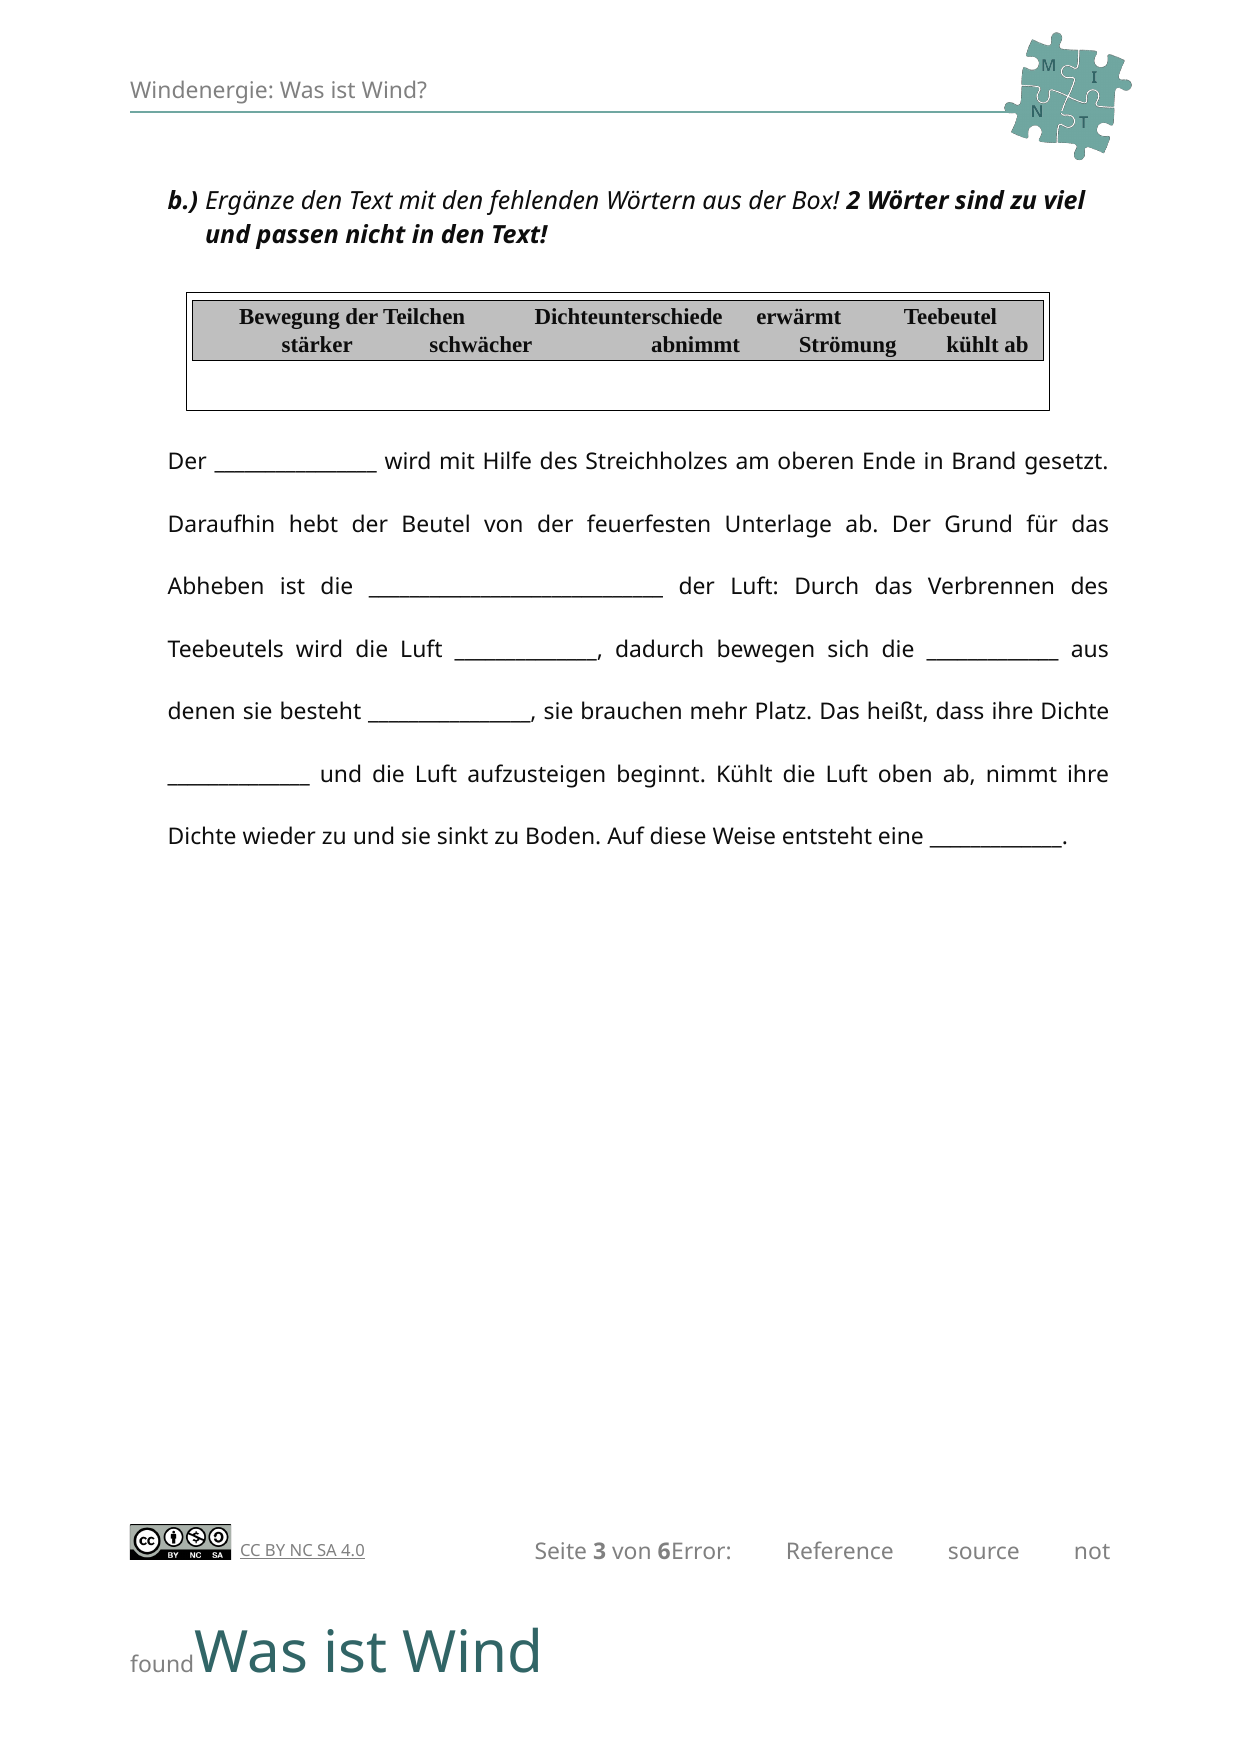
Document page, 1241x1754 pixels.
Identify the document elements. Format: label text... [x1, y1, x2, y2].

list Ergänze den Text mit den fehlenden Wörtern aus der Box! 2 Wörter sind zu viel und passen nicht in den Text! [167, 182, 1110, 251]
picture [989, 20, 1145, 172]
text Der ________________ wird mit Hilfe des Streichholzes am oberen Ende in Brand gesetzt. Daraufhin hebt der Beutel von der feuerfesten Unterlage ab. Der Grund für das Abheben ist die _____________________________ der Luft: Durch das Verbrennen des Teebeutels wird die Luft ______________, dadurch bewegen sich die _____________ aus denen sie besteht ________________, sie brauchen mehr Platz. Das heißt, dass ihre Dichte ______________ und die Luft aufzusteigen beginnt. Kühlt die Luft oben ab, nimmt ihre Dichte wieder zu und sie sinkt zu Boden. Auf diese Weise entsteht eine _____________. [167, 445, 1110, 851]
picture [129, 1524, 232, 1560]
